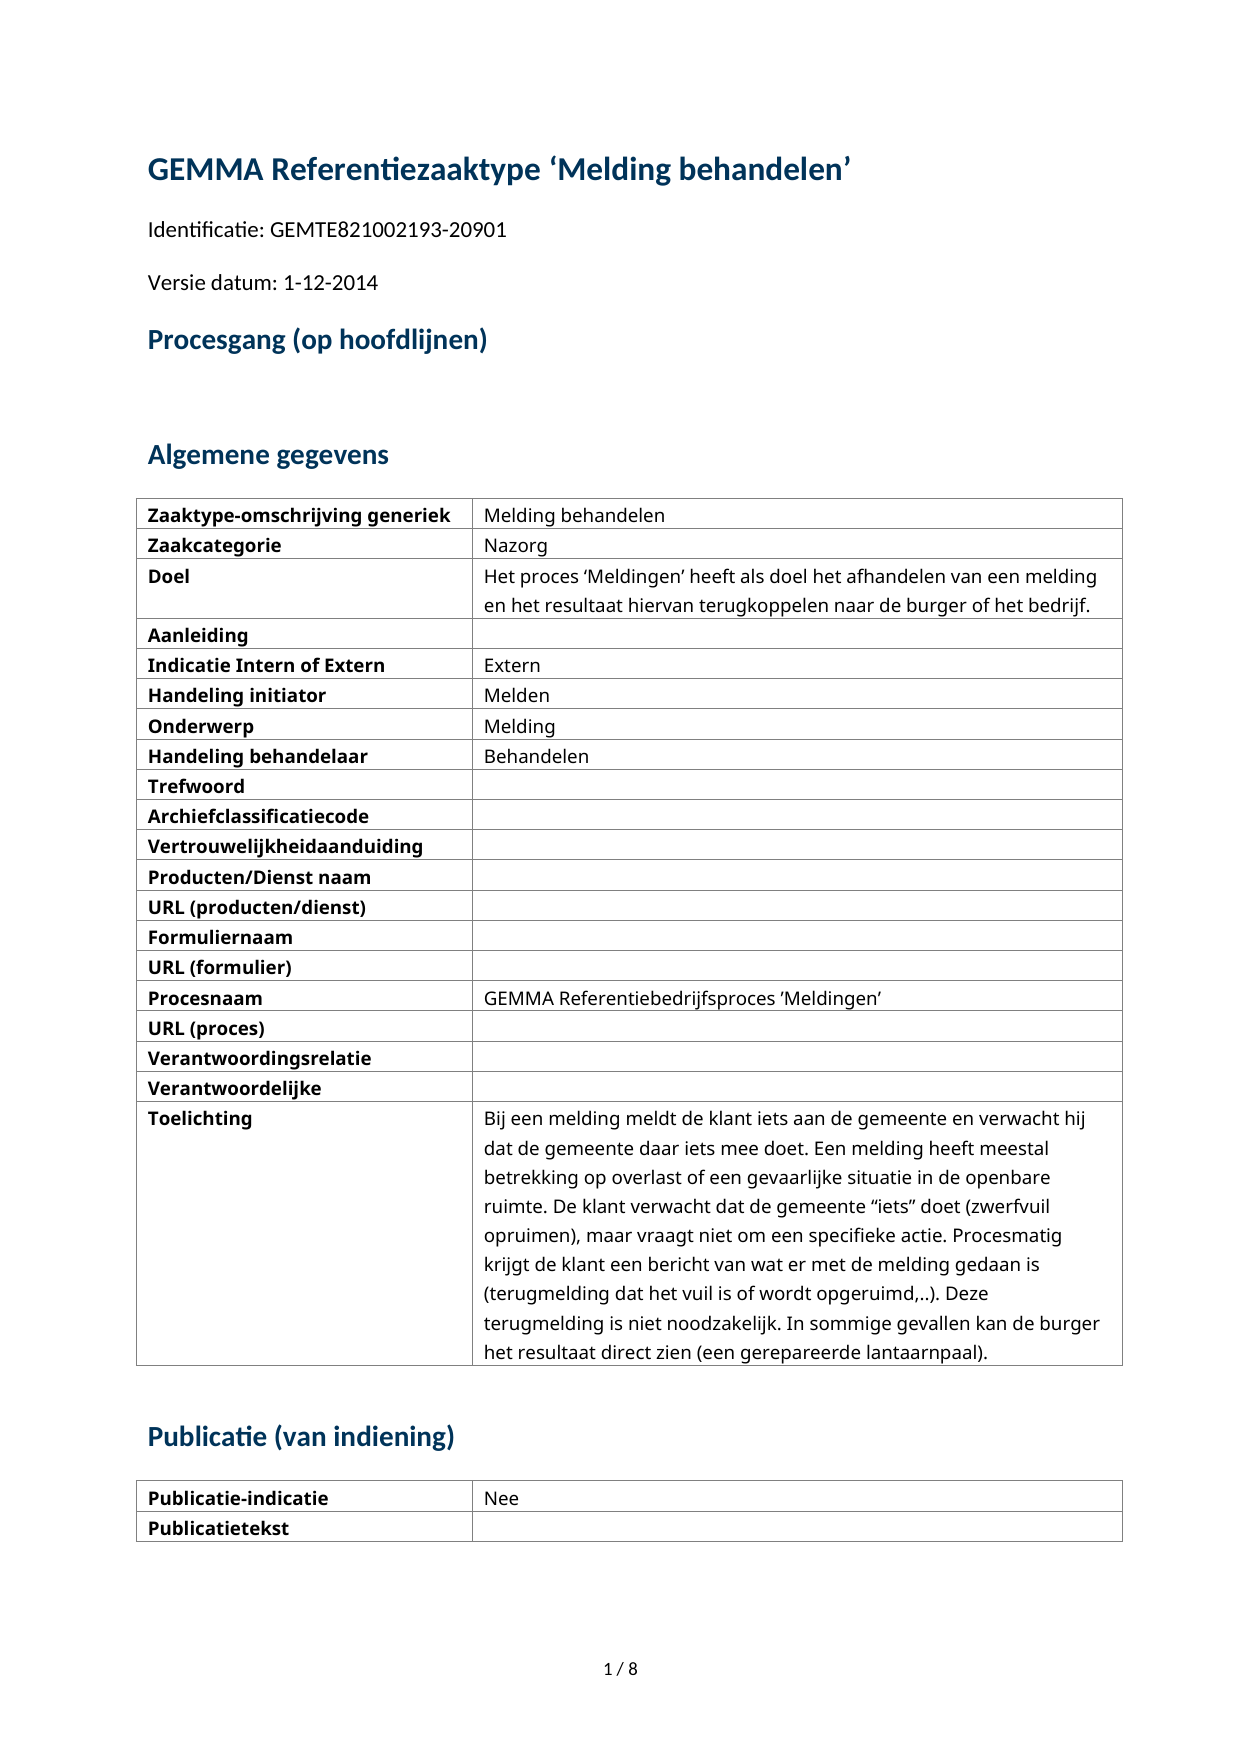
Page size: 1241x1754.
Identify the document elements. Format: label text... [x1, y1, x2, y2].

text <br />Procesgang (op hoofdlijnen) [148, 321, 1093, 357]
table_cell Aanleiding [137, 619, 472, 648]
table_cell Toelichting [137, 1102, 472, 1364]
table_cell Behandelen [473, 740, 1122, 769]
text Versie datum: 1-12-2014 [148, 268, 1093, 296]
table_header Zaaktype-omschrijving generiek [137, 499, 472, 528]
text Identificatie: GEMTE821002193-20901 [148, 215, 1093, 243]
table_cell URL (producten/dienst) [137, 891, 472, 920]
table_cell [473, 891, 1122, 920]
table_cell URL (formulier) [137, 951, 472, 980]
table_cell Doel [137, 559, 472, 618]
table_cell [473, 619, 1122, 648]
table_cell [473, 1011, 1122, 1041]
table_header Nee [473, 1481, 1122, 1511]
table_cell Procesnaam [137, 981, 472, 1010]
table_cell [473, 1042, 1122, 1071]
text <br />Publicatie (van indiening) [148, 1418, 1093, 1454]
table_cell Nazorg [473, 529, 1122, 558]
table_cell Extern [473, 649, 1122, 678]
table_cell [473, 800, 1122, 829]
table_cell Trefwoord [137, 770, 472, 799]
table_header Melding behandelen [473, 499, 1122, 528]
table_cell [473, 770, 1122, 799]
table_cell Archiefclassificatiecode [137, 800, 472, 829]
table_cell Handeling behandelaar [137, 740, 472, 769]
table_cell Onderwerp [137, 709, 472, 738]
table_cell Indicatie Intern of Extern [137, 649, 472, 678]
table_cell [473, 921, 1122, 950]
table_cell Melden [473, 679, 1122, 708]
table_cell [473, 951, 1122, 980]
table_cell Verantwoordelijke [137, 1072, 472, 1101]
table_cell Bij een melding meldt de klant iets aan de gemeente en verwacht hij dat de gemeente daar iets mee doet. Een melding heeft meestal betrekking op overlast of een gevaarlijke situatie in de openbare ruimte. De klant verwacht dat de gemeente “iets” doet (zwerfvuil opruimen), maar vraagt niet om een specifieke actie. Procesmatig krijgt de klant een bericht van wat er met de melding gedaan is (terugmelding dat het vuil is of wordt opgeruimd,..). Deze terugmelding is niet noodzakelijk. In sommige gevallen kan de burger het resultaat direct zien (een gerepareerde lantaarnpaal). [473, 1102, 1122, 1364]
table_cell Verantwoordingsrelatie [137, 1042, 472, 1071]
table_cell Producten/Dienst naam [137, 860, 472, 889]
table_cell [473, 860, 1122, 889]
table_header Publicatie-indicatie [137, 1481, 472, 1511]
table_cell Vertrouwelijkheidaanduiding [137, 830, 472, 859]
table_cell Handeling initiator [137, 679, 472, 708]
text GEMMA Referentiezaaktype ‘Melding behandelen’ [148, 148, 1093, 188]
table_cell [473, 1512, 1122, 1541]
table_cell Publicatietekst [137, 1512, 472, 1541]
table_cell Melding [473, 709, 1122, 738]
table_cell Zaakcategorie [137, 529, 472, 558]
table_cell Formuliernaam [137, 921, 472, 950]
table_cell [473, 1072, 1122, 1101]
table_cell Het proces ‘Meldingen’ heeft als doel het afhandelen van een melding en het resultaat hiervan terugkoppelen naar de burger of het bedrijf. [473, 559, 1122, 618]
table_cell GEMMA Referentiebedrijfsproces ’Meldingen’ [473, 981, 1122, 1010]
table_cell URL (proces) [137, 1011, 472, 1041]
text <br />Algemene gegevens [148, 436, 1093, 472]
table_cell [473, 830, 1122, 859]
